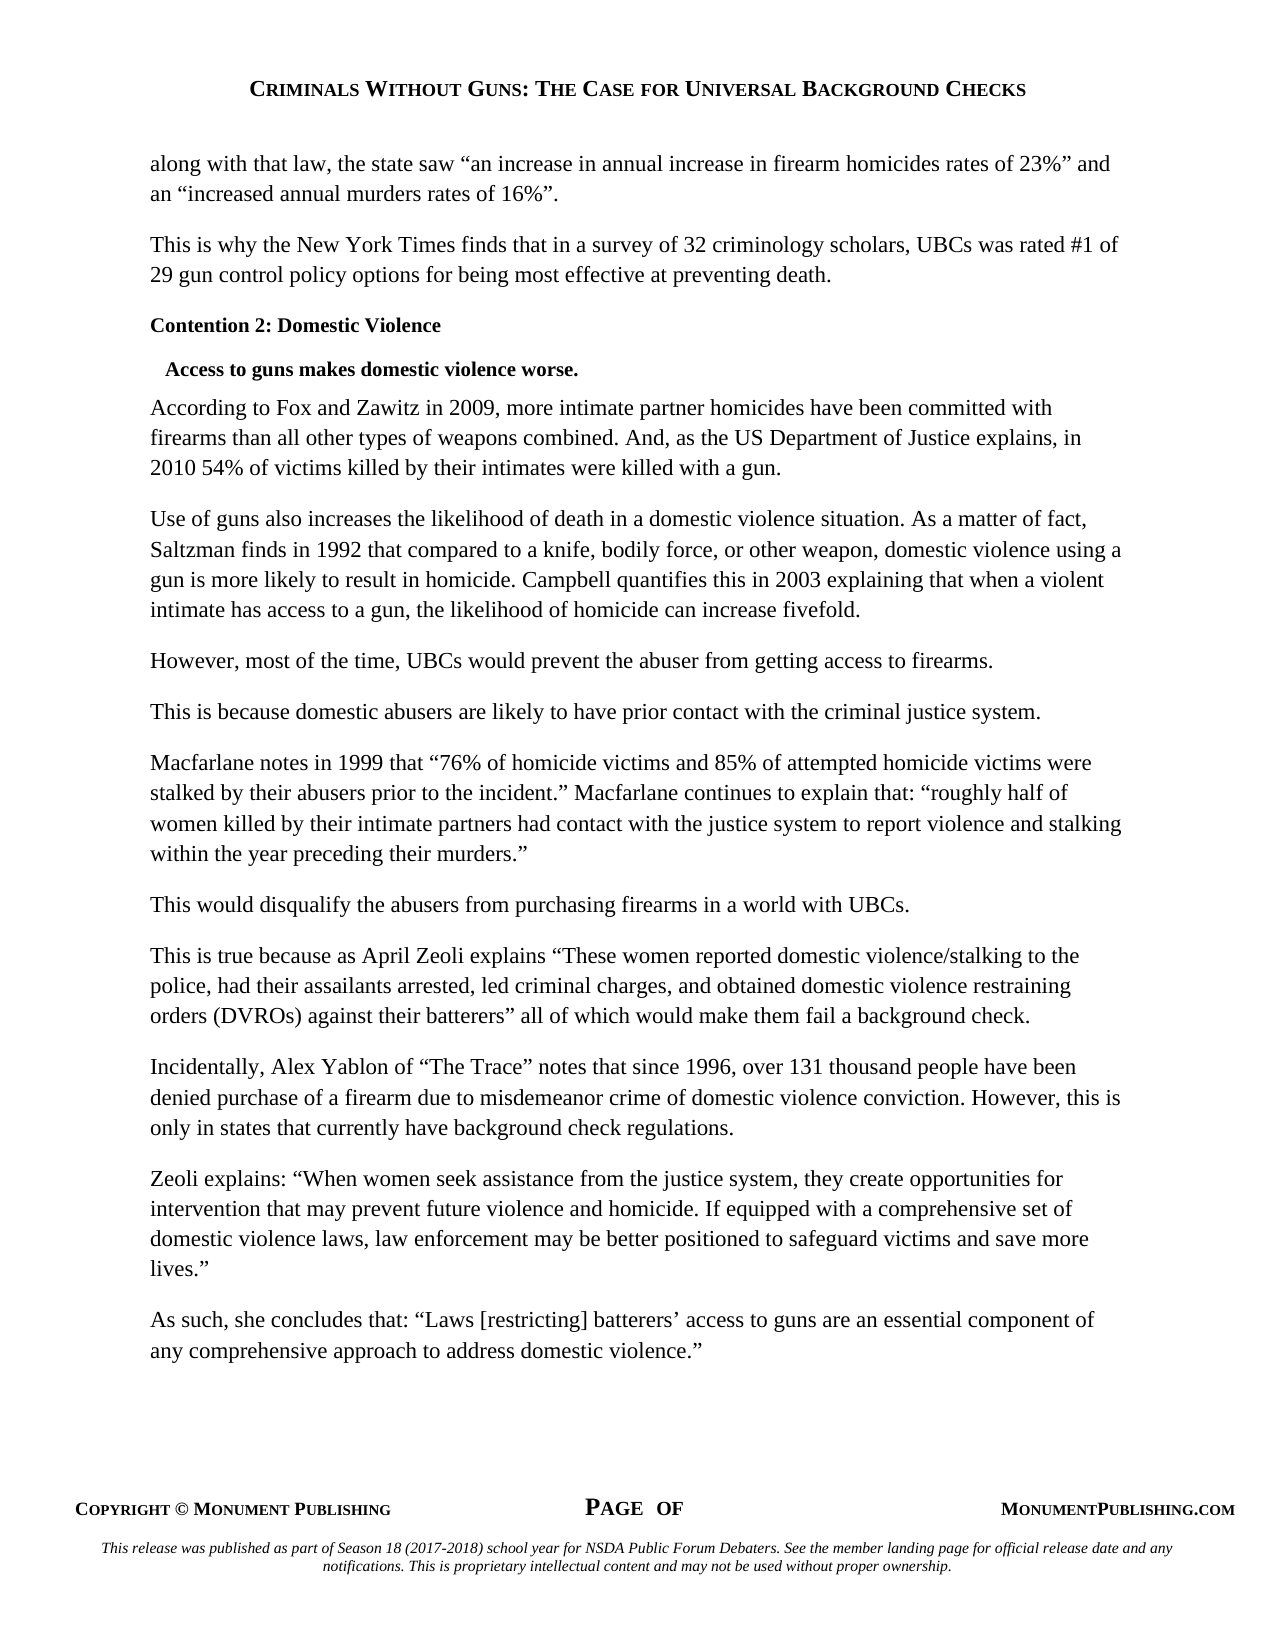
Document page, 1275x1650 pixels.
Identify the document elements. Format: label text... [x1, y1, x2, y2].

text According to Fox and Zawitz in 2009, more intimate partner homicides have been committed with firearms than all other types of weapons combined. And, as the US Department of Justice explains, in 2010 54% of victims killed by their intimates were killed with a gun. [150, 394, 1125, 481]
text However, most of the time, UBCs would prevent the abuser from getting access to firearms. [150, 647, 1125, 673]
text This would disqualify the abusers from purchasing firearms in a world with UBCs. [150, 891, 1125, 917]
text This is why the New York Times finds that in a survey of 32 criminology scholars, UBCs was rated #1 of 29 gun control policy options for being most effective at preventing death. [150, 231, 1125, 288]
text Zeoli explains: “When women seek assistance from the justice system, they create opportunities for intervention that may prevent future violence and homicide. If equipped with a comprehensive set of domestic violence laws, law enforcement may be better positioned to safeguard victims and save more lives.” [150, 1165, 1125, 1282]
text Use of guns also increases the likelihood of death in a domestic violence situation. As a matter of fact, Saltzman finds in 1992 that compared to a knife, bodily force, or other weapon, domestic violence using a gun is more likely to result in homicide. Campbell quantifies this in 2003 explaining that when a violent intimate has access to a gun, the likelihood of homicide can increase fivefold. [150, 505, 1125, 622]
text This is true because as April Zeoli explains “These women reported domestic violence/stalking to the police, had their assailants arrested, led criminal charges, and obtained domestic violence restraining orders (DVROs) against their batterers” all of which would make them fail a background check. [150, 942, 1125, 1029]
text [150, 150, 1125, 207]
text Macfarlane notes in 1999 that “76% of homicide victims and 85% of attempted homicide victims were stalked by their abusers prior to the incident.” Macfarlane continues to explain that: “roughly half of women killed by their intimate partners had contact with the justice system to report violence and stalking within the year preceding their murders.” [150, 749, 1125, 866]
text Contention 2: Domestic Violence [150, 312, 1125, 337]
text Incidentally, Alex Yablon of “The Trace” notes that since 1996, over 131 thousand people have been denied purchase of a firearm due to misdemeanor crime of domestic violence conviction. However, this is only in states that currently have background check regulations. [150, 1053, 1125, 1140]
text This is because domestic abusers are likely to have prior contact with the criminal justice system. [150, 698, 1125, 724]
text Access to guns makes domestic violence worse. [165, 357, 1125, 381]
text As such, she concludes that: “Laws [restricting] batterers’ access to guns are an essential component of any comprehensive approach to address domestic violence.” [150, 1306, 1125, 1363]
